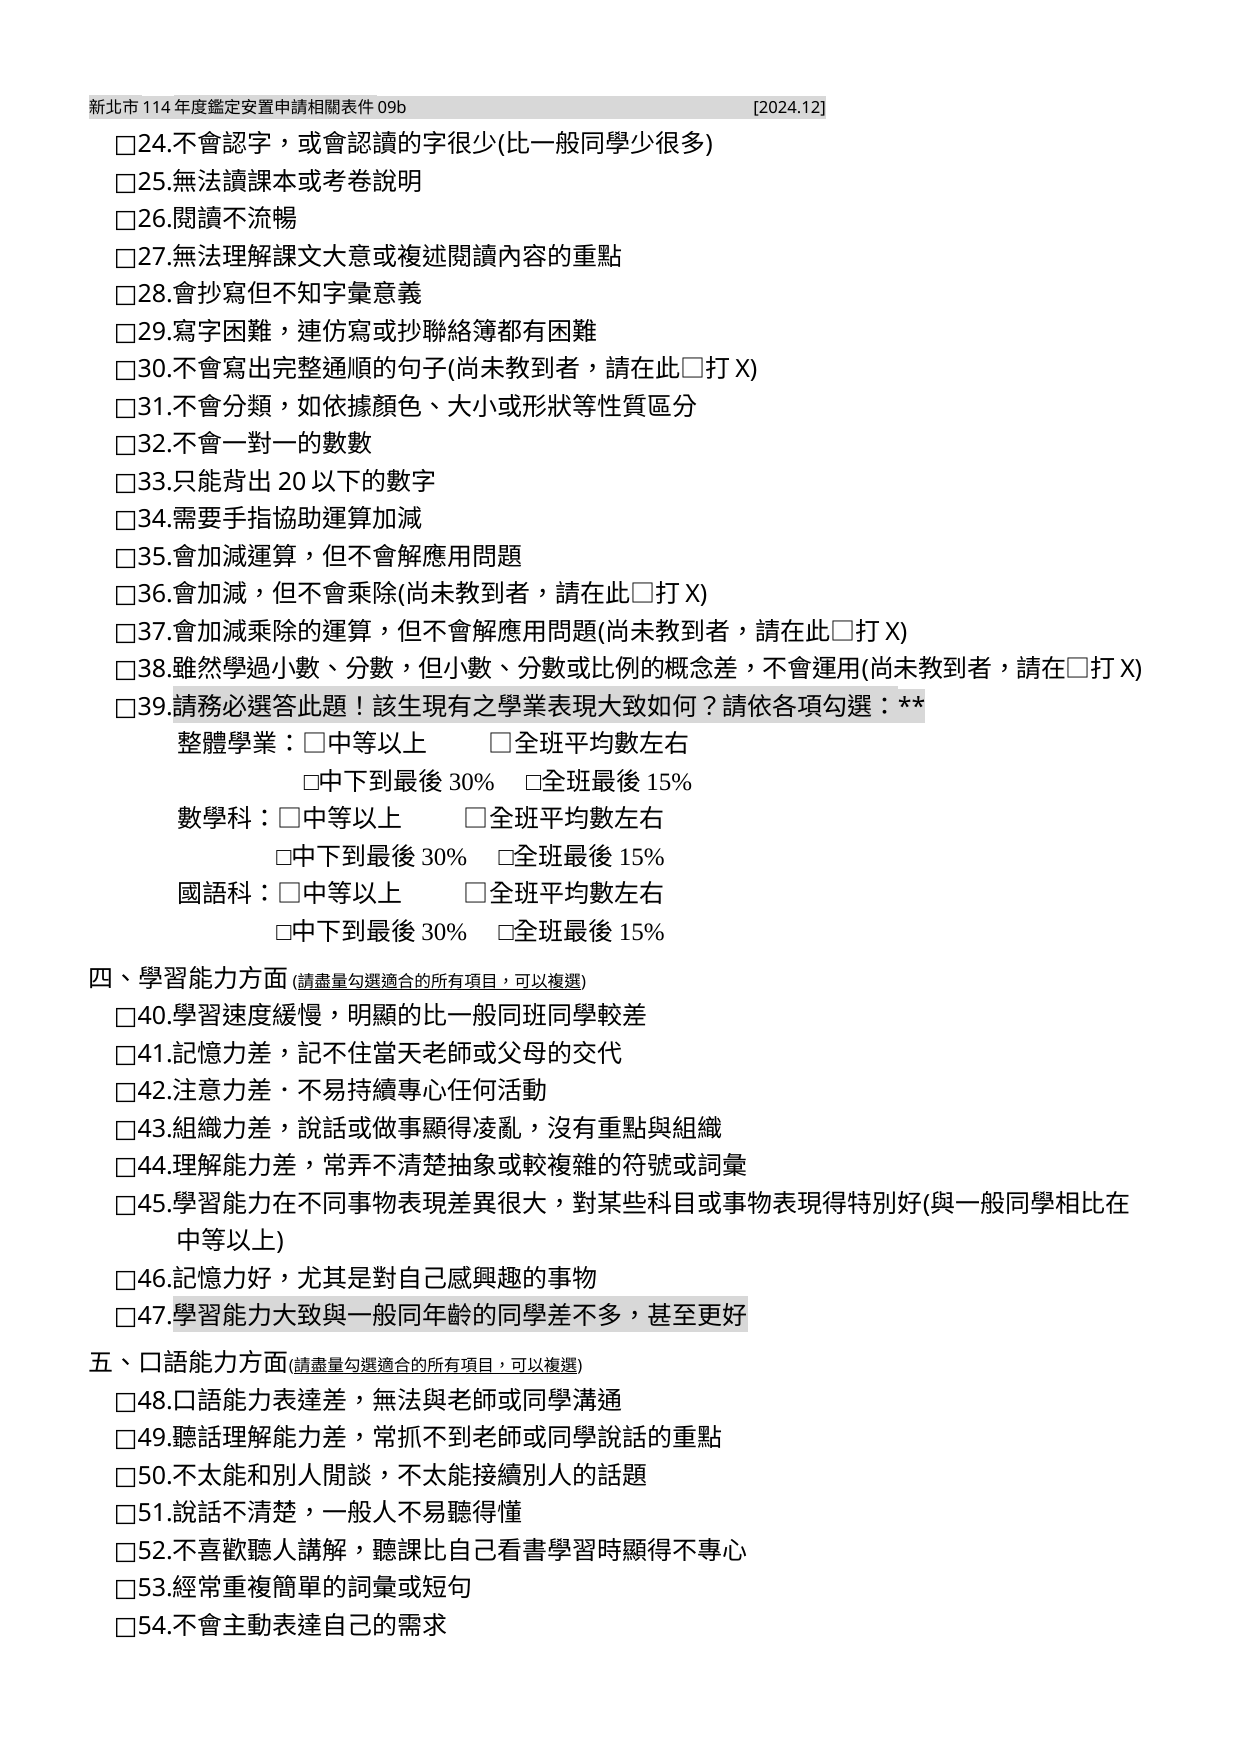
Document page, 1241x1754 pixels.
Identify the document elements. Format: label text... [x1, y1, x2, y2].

text □27.無法理解課文大意或複述閱讀內容的重點 [114, 236, 1152, 273]
text □46.記憶力好，尤其是對自己感興趣的事物 [114, 1258, 1152, 1295]
text □37.會加減乘除的運算，但不會解應用問題(尚未教到者，請在此□打X) [114, 611, 1152, 648]
text □51.說話不清楚，一般人不易聽得懂 [114, 1492, 1152, 1529]
text 四、學習能力方面 (請盡量勾選適合的所有項目，可以複選) [89, 958, 1152, 995]
text □41.記憶力差，記不住當天老師或父母的交代 [114, 1033, 1152, 1070]
text □48.口語能力表達差，無法與老師或同學溝通 [114, 1379, 1152, 1417]
text □47.學習能力大致與一般同年齡的同學差不多，甚至更好 [114, 1295, 1152, 1333]
text □29.寫字困難，連仿寫或抄聯絡簿都有困難 [114, 311, 1152, 348]
text □35.會加減運算，但不會解應用問題 [114, 536, 1152, 573]
text □26.閱讀不流暢 [114, 198, 1152, 236]
text 五、口語能力方面(請盡量勾選適合的所有項目，可以複選) [89, 1342, 1152, 1379]
text □中下到最後30% □全班最後15% [276, 911, 1152, 948]
text 國語科：□中等以上 □全班平均數左右 [177, 873, 1152, 911]
text □40.學習速度緩慢，明顯的比一般同班同學較差 [114, 995, 1152, 1033]
text □25.無法讀課本或考卷說明 [114, 161, 1152, 198]
text □50.不太能和別人閒談，不太能接續別人的話題 [114, 1454, 1152, 1492]
text 整體學業：□中等以上 □全班平均數左右 [177, 723, 1152, 761]
text □28.會抄寫但不知字彙意義 [114, 273, 1152, 311]
text □45.學習能力在不同事物表現差異很大，對某些科目或事物表現得特別好(與一般同學相比在中等以上) [114, 1183, 1152, 1258]
text □43.組織力差，說話或做事顯得凌亂，沒有重點與組織 [114, 1108, 1152, 1145]
text □49.聽話理解能力差，常抓不到老師或同學說話的重點 [114, 1417, 1152, 1454]
text □39.請務必選答此題！該生現有之學業表現大致如何？請依各項勾選：** [898, 686, 1152, 723]
text □24.不會認字，或會認讀的字很少(比一般同學少很多) [114, 123, 1152, 161]
text □中下到最後30% □全班最後15% [304, 761, 1152, 798]
text □38.雖然學過小數、分數，但小數、分數或比例的概念差，不會運用(尚未教到者，請在□打X) [114, 648, 1152, 686]
text □30.不會寫出完整通順的句子(尚未教到者，請在此□打X) [114, 348, 1152, 386]
text □53.經常重複簡單的詞彙或短句 [114, 1567, 1152, 1604]
text □31.不會分類，如依據顏色、大小或形狀等性質區分 [114, 386, 1152, 423]
text □52.不喜歡聽人講解，聽課比自己看書學習時顯得不專心 [114, 1529, 1152, 1567]
text □36.會加減，但不會乘除(尚未教到者，請在此□打X) [114, 573, 1152, 611]
text □中下到最後30% □全班最後15% [276, 836, 1152, 873]
text □44.理解能力差，常弄不清楚抽象或較複雜的符號或詞彙 [114, 1145, 1152, 1183]
text 數學科：□中等以上 □全班平均數左右 [177, 798, 1152, 836]
text □33.只能背出20以下的數字 [114, 461, 1152, 498]
text □42.注意力差．不易持續專心任何活動 [114, 1070, 1152, 1108]
text □34.需要手指協助運算加減 [114, 498, 1152, 536]
text □32.不會一對一的數數 [114, 423, 1152, 461]
text □54.不會主動表達自己的需求 [114, 1604, 1152, 1642]
